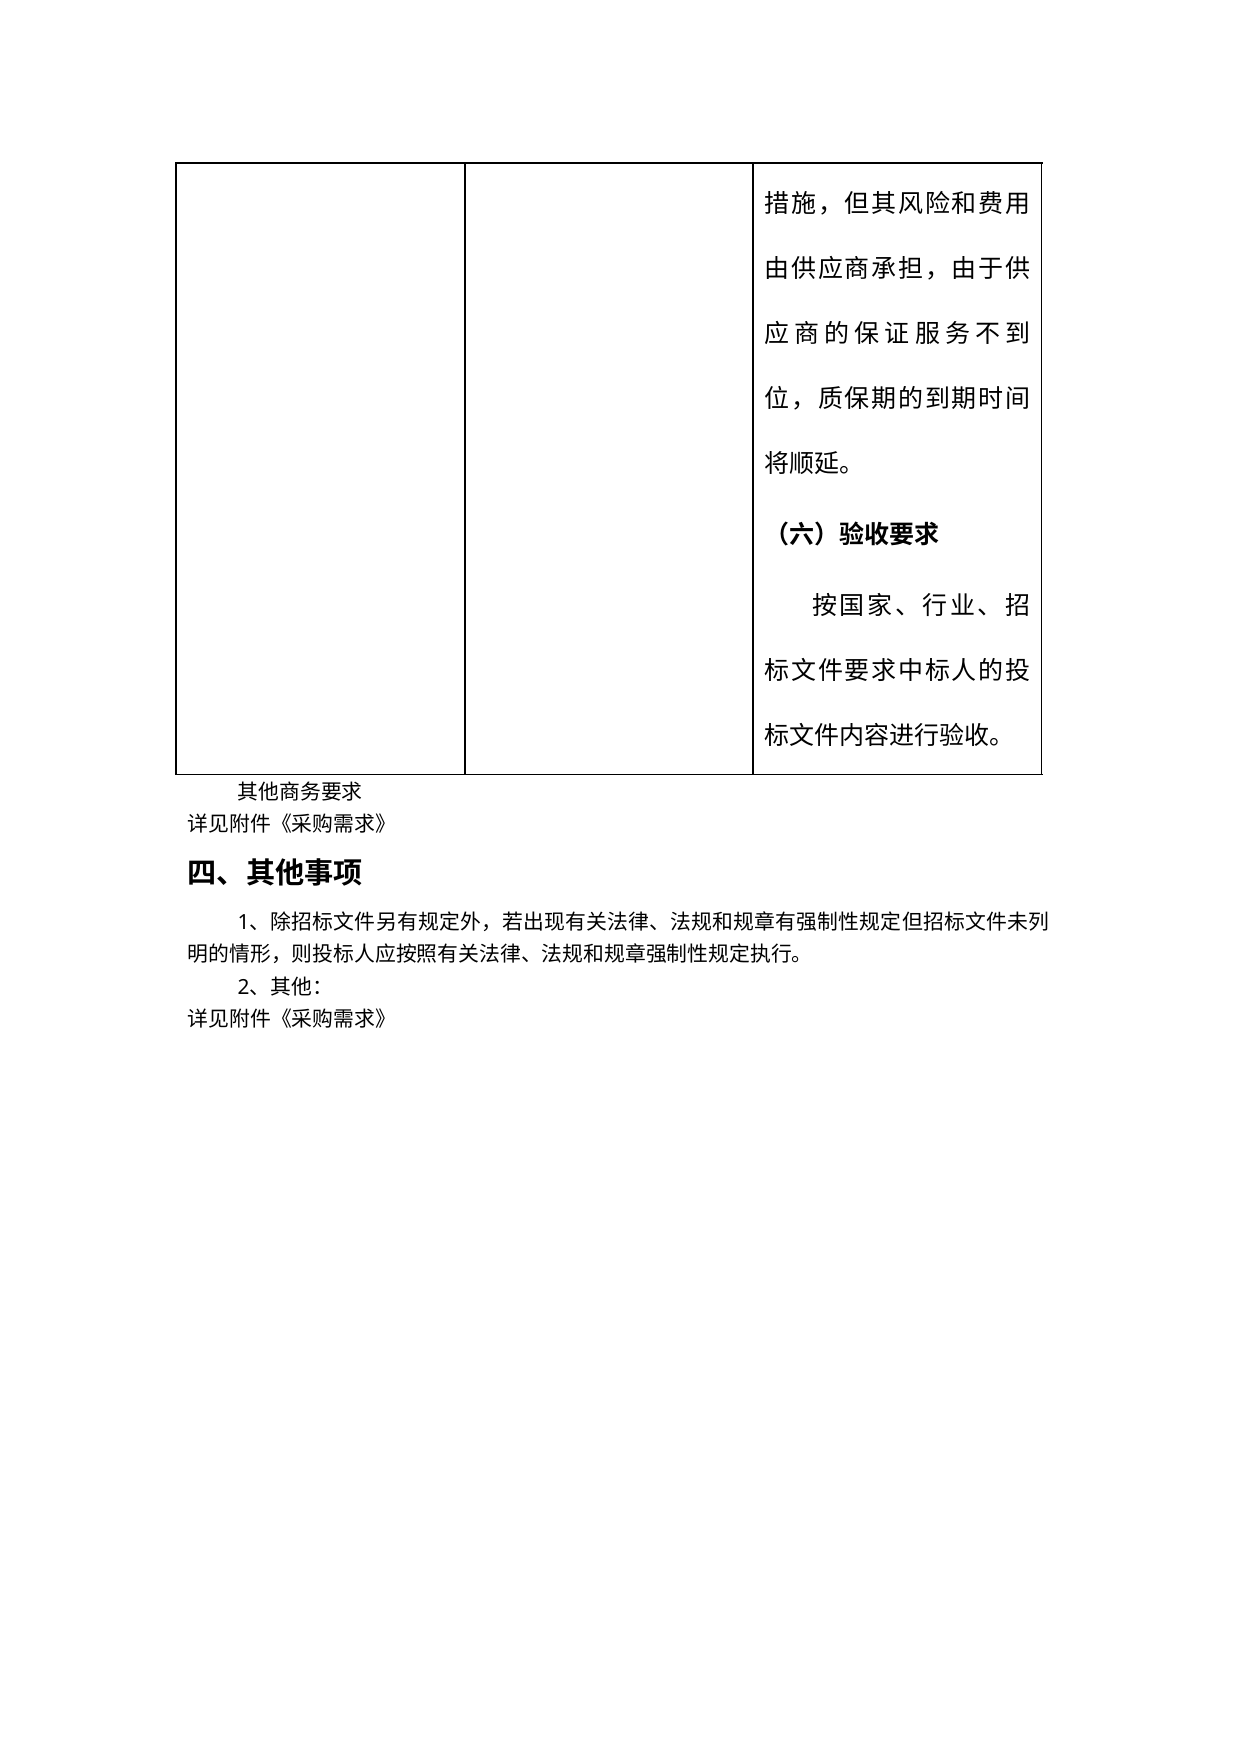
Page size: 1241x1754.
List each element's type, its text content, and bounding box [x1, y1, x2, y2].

text 其他商务要求 [187, 775, 1053, 808]
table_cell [754, 164, 1041, 773]
table_cell 1 [466, 164, 752, 773]
text 详见附件《采购需求》 [187, 1003, 1053, 1035]
text 详见附件《采购需求》 [187, 808, 1053, 840]
text 四、其他事项 [187, 840, 1053, 905]
table_cell [177, 164, 464, 773]
text 2、其他： [187, 970, 1053, 1003]
text 1、除招标文件另有规定外，若出现有关法律、法规和规章有强制性规定但招标文件未列明的情形，则投标人应按照有关法律、法规和规章强制性规定执行。 [187, 905, 1053, 970]
